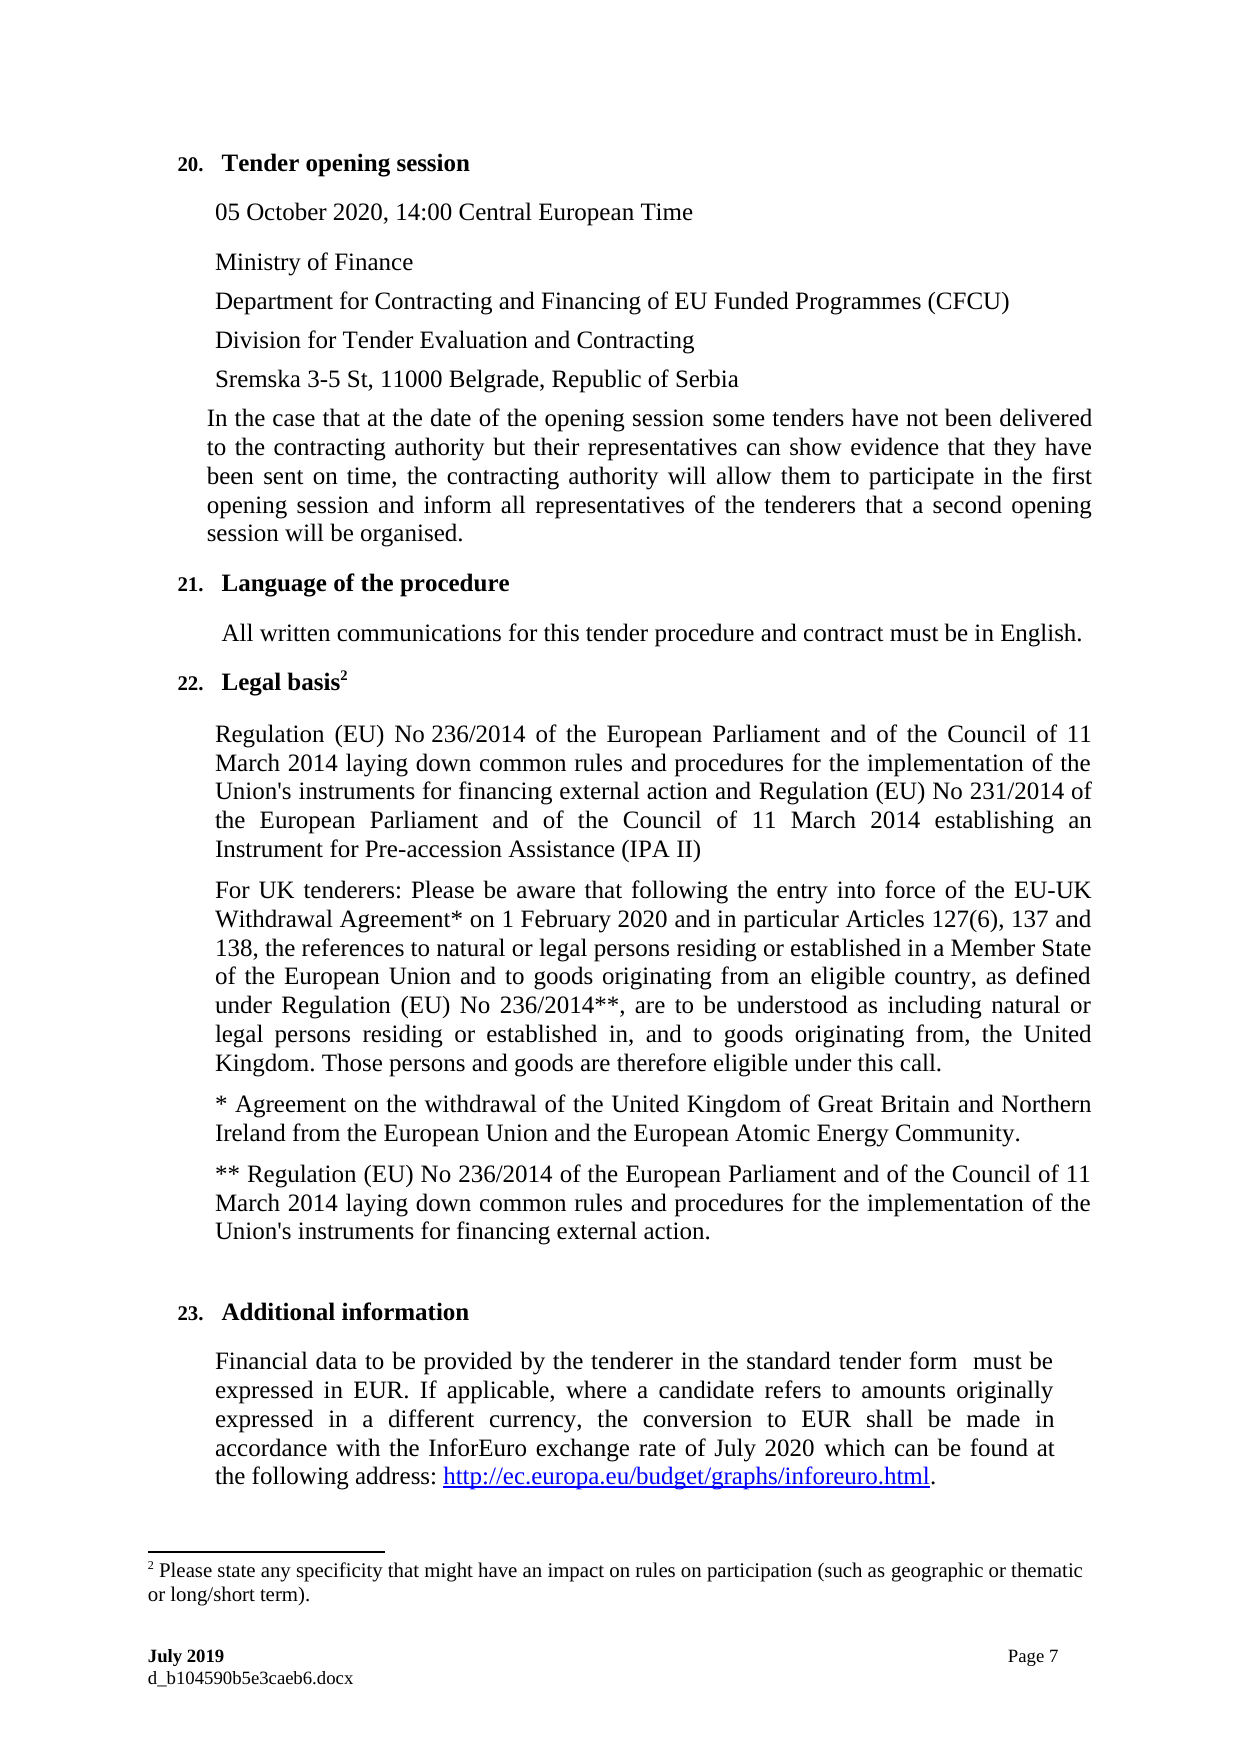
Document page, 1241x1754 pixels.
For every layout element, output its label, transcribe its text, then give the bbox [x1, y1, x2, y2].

list Language of the procedure [177, 568, 1092, 597]
text * Agreement on the withdrawal of the United Kingdom of Great Britain and Northern Ireland from the European Union and the European Atomic Energy Community. [215, 1089, 1092, 1146]
text All written communications for this tender procedure and contract must be in English. [221, 618, 1092, 646]
text Financial data to be provided by the tenderer in the standard tender form must be expressed in EUR. If applicable, where a candidate refers to amounts originally expressed in a different currency, the conversion to EUR shall be made in accordance with the InforEuro exchange rate of July 2020 which can be found at the following address: http://ec.europa.eu/budget/graphs/inforeuro.html. [215, 1346, 1055, 1490]
text Ministry of Finance [215, 247, 1092, 276]
text ** Regulation (EU) No 236/2014 of the European Parliament and of the Council of 11 March 2014 laying down common rules and procedures for the implementation of the Union's instruments for financing external action. [215, 1159, 1092, 1245]
list Additional information [177, 1297, 1092, 1326]
list Legal basis [177, 667, 1092, 696]
text Regulation (EU) No 236/2014 of the European Parliament and of the Council of 11 March 2014 laying down common rules and procedures for the implementation of the Union's instruments for financing external action and Regulation (EU) No 231/2014 of the European Parliament and of the Council of 11 March 2014 establishing an Instrument for Pre-accession Assistance (IPA II) [215, 719, 1092, 863]
text Department for Contracting and Financing of EU Funded Programmes (CFCU) [215, 286, 1092, 315]
text Sremska 3-5 St, 11000 Belgrade, Republic of Serbia [215, 364, 1092, 393]
list Tender opening session [177, 148, 1092, 176]
text For UK tenderers: Please be aware that following the entry into force of the EU-UK Withdrawal Agreement* on 1 February 2020 and in particular Articles 127(6), 137 and 138, the references to natural or legal persons residing or established in a Member State of the European Union and to goods originating from an eligible country, as defined under Regulation (EU) No 236/2014**, are to be understood as including natural or legal persons residing or established in, and to goods originating from, the United Kingdom. Those persons and goods are therefore eligible under this call. [215, 875, 1092, 1076]
text Division for Tender Evaluation and Contracting [215, 325, 1092, 354]
text 05 October 2020, 14:00 Central European Time [215, 197, 1092, 226]
text In the case that at the date of the opening session some tenders have not been delivered to the contracting authority but their representatives can show evidence that they have been sent on time, the contracting authority will allow them to participate in the first opening session and inform all representatives of the tenderers that a second opening session will be organised. [207, 403, 1093, 547]
